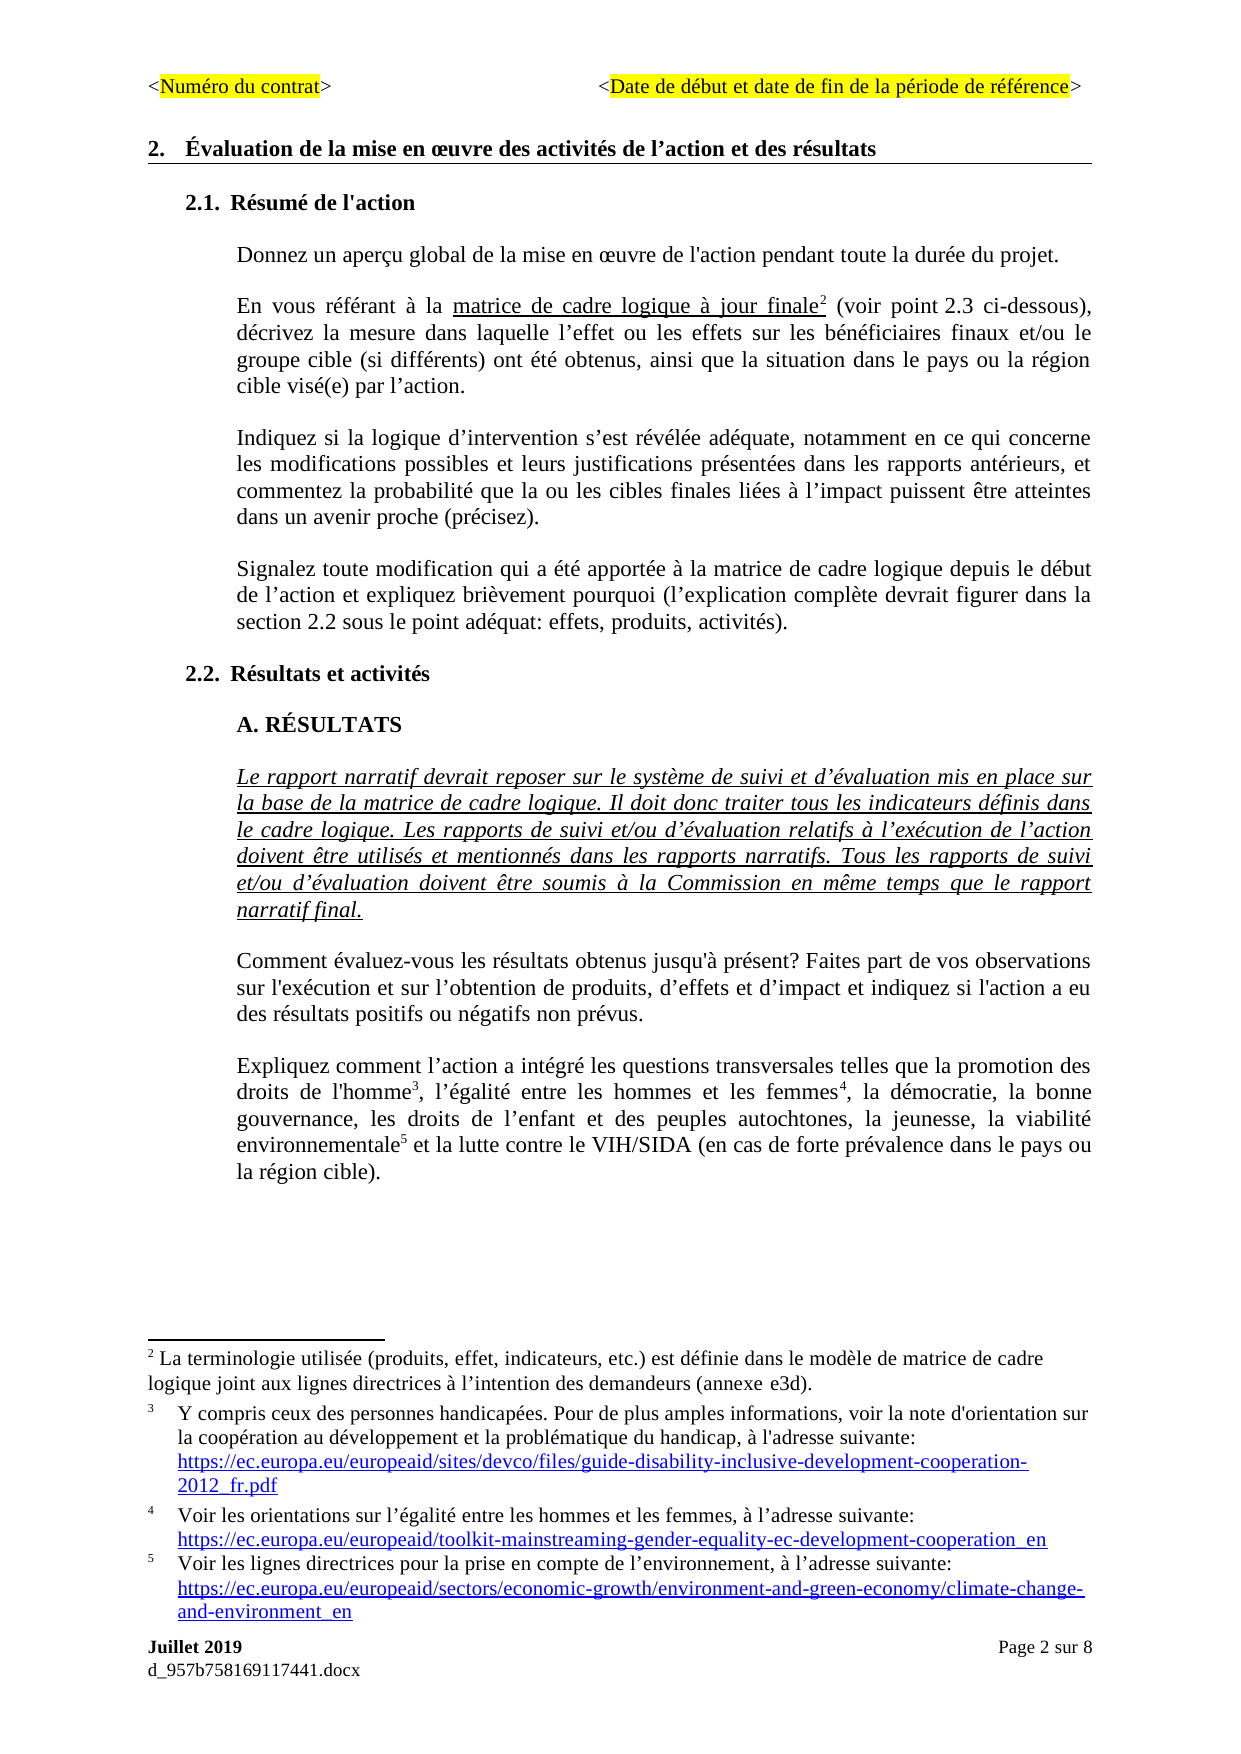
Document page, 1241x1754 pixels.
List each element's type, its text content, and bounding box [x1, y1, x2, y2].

text En vous référant à la matrice de cadre logique à jour finale (voir point 2.3 ci-dessous), décrivez la mesure dans laquelle l’effet ou les effets sur les bénéficiaires finaux et/ou le groupe cible (si différents) ont été obtenus, ainsi que la situation dans le pays ou la région cible visé(e) par l’action. [236, 292, 1092, 398]
list Résumé de l'action [185, 189, 1092, 216]
text Expliquez comment l’action a intégré les questions transversales telles que la promotion des droits de l'homme, l’égalité entre les hommes et les femmes, la démocratie, la bonne gouvernance, les droits de l’enfant et des peuples autochtones, la jeunesse, la viabilité environnementale et la lutte contre le VIH/SIDA (en cas de forte prévalence dans le pays ou la région cible). [236, 1052, 1092, 1184]
list Évaluation de la mise en œuvre des activités de l’action et des résultats [148, 134, 1092, 163]
text Donnez un aperçu global de la mise en œuvre de l'action pendant toute la durée du projet. [236, 241, 1092, 267]
text Comment évaluez-vous les résultats obtenus jusqu'à présent? Faites part de vos observations sur l'exécution et sur l’obtention de produits, d’effets et d’impact et indiquez si l'action a eu des résultats positifs ou négatifs non prévus. [236, 947, 1092, 1027]
list Résultats et activités [185, 659, 1092, 686]
text Indiquez si la logique d’intervention s’est révélée adéquate, notamment en ce qui concerne les modifications possibles et leurs justifications présentées dans les rapports antérieurs, et commentez la probabilité que la ou les cibles finales liées à l’impact puissent être atteintes dans un avenir proche (précisez). [236, 423, 1092, 530]
text A. RÉSULTATS [199, 711, 1092, 738]
text Signalez toute modification qui a été apportée à la matrice de cadre logique depuis le début de l’action et expliquez brièvement pourquoi (l’explication complète devrait figurer dans la section 2.2 sous le point adéquat: effets, produits, activités). [236, 555, 1092, 634]
